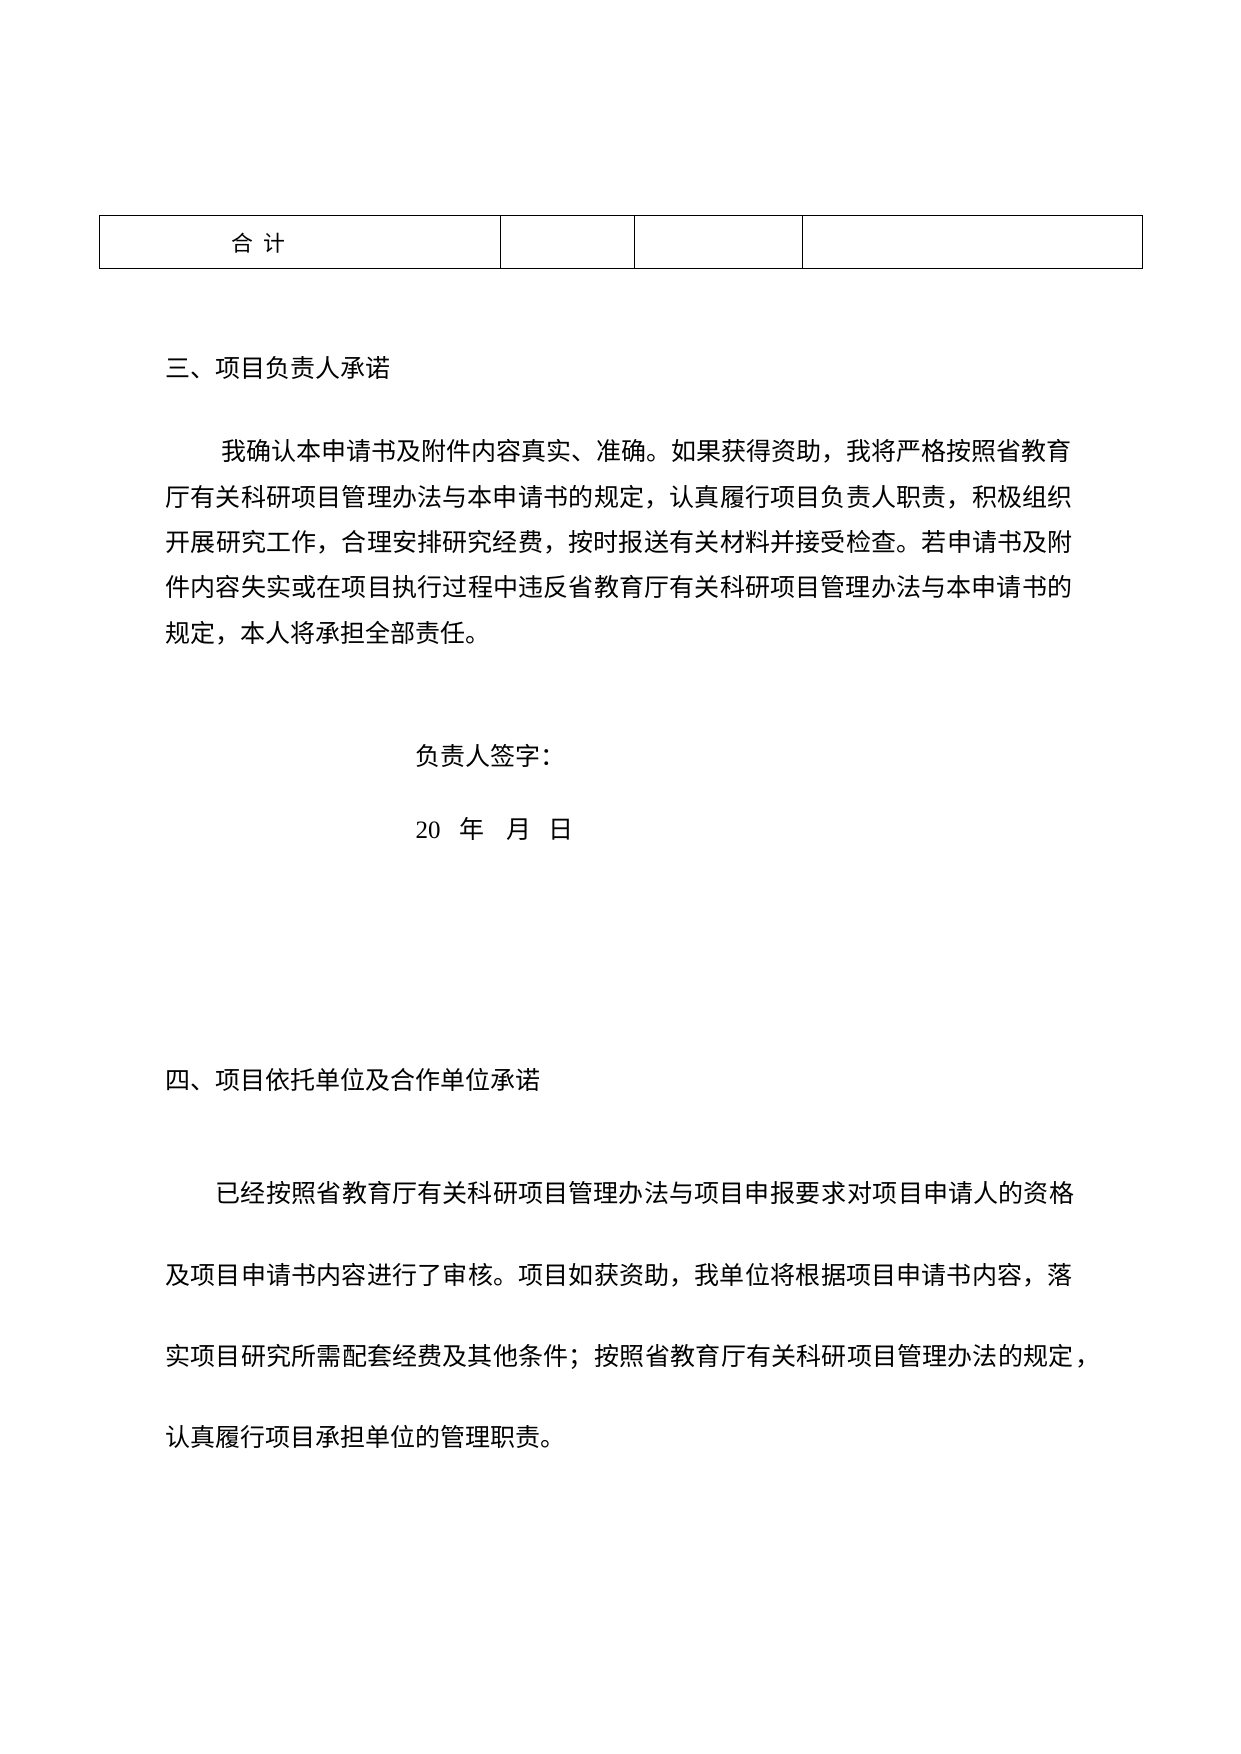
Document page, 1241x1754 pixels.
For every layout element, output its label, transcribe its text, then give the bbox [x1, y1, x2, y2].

table_cell 合 计 [100, 216, 500, 268]
text 负责人签字： [165, 737, 1075, 773]
text 我确认本申请书及附件内容真实、准确。如果获得资助，我将严格按照省教育厅有关科研项目管理办法与本申请书的规定，认真履行项目负责人职责，积极组织开展研究工作，合理安排研究经费，按时报送有关材料并接受检查。若申请书及附件内容失实或在项目执行过程中违反省教育厅有关科研项目管理办法与本申请书的规定，本人将承担全部责任。 [165, 432, 1075, 649]
table_cell [635, 216, 802, 268]
text 20 年 月 日 [165, 809, 1075, 846]
table_cell [803, 216, 1142, 268]
table_cell [501, 216, 634, 268]
text 三、项目负责人承诺 [165, 334, 1075, 399]
text 已经按照省教育厅有关科研项目管理办法与项目申报要求对项目申请人的资格及项目申请书内容进行了审核。项目如获资助，我单位将根据项目申请书内容，落实项目研究所需配套经费及其他条件；按照省教育厅有关科研项目管理办法的规定，认真履行项目承担单位的管理职责。 [165, 1159, 1075, 1468]
text 四、项目依托单位及合作单位承诺 [165, 1046, 1075, 1111]
